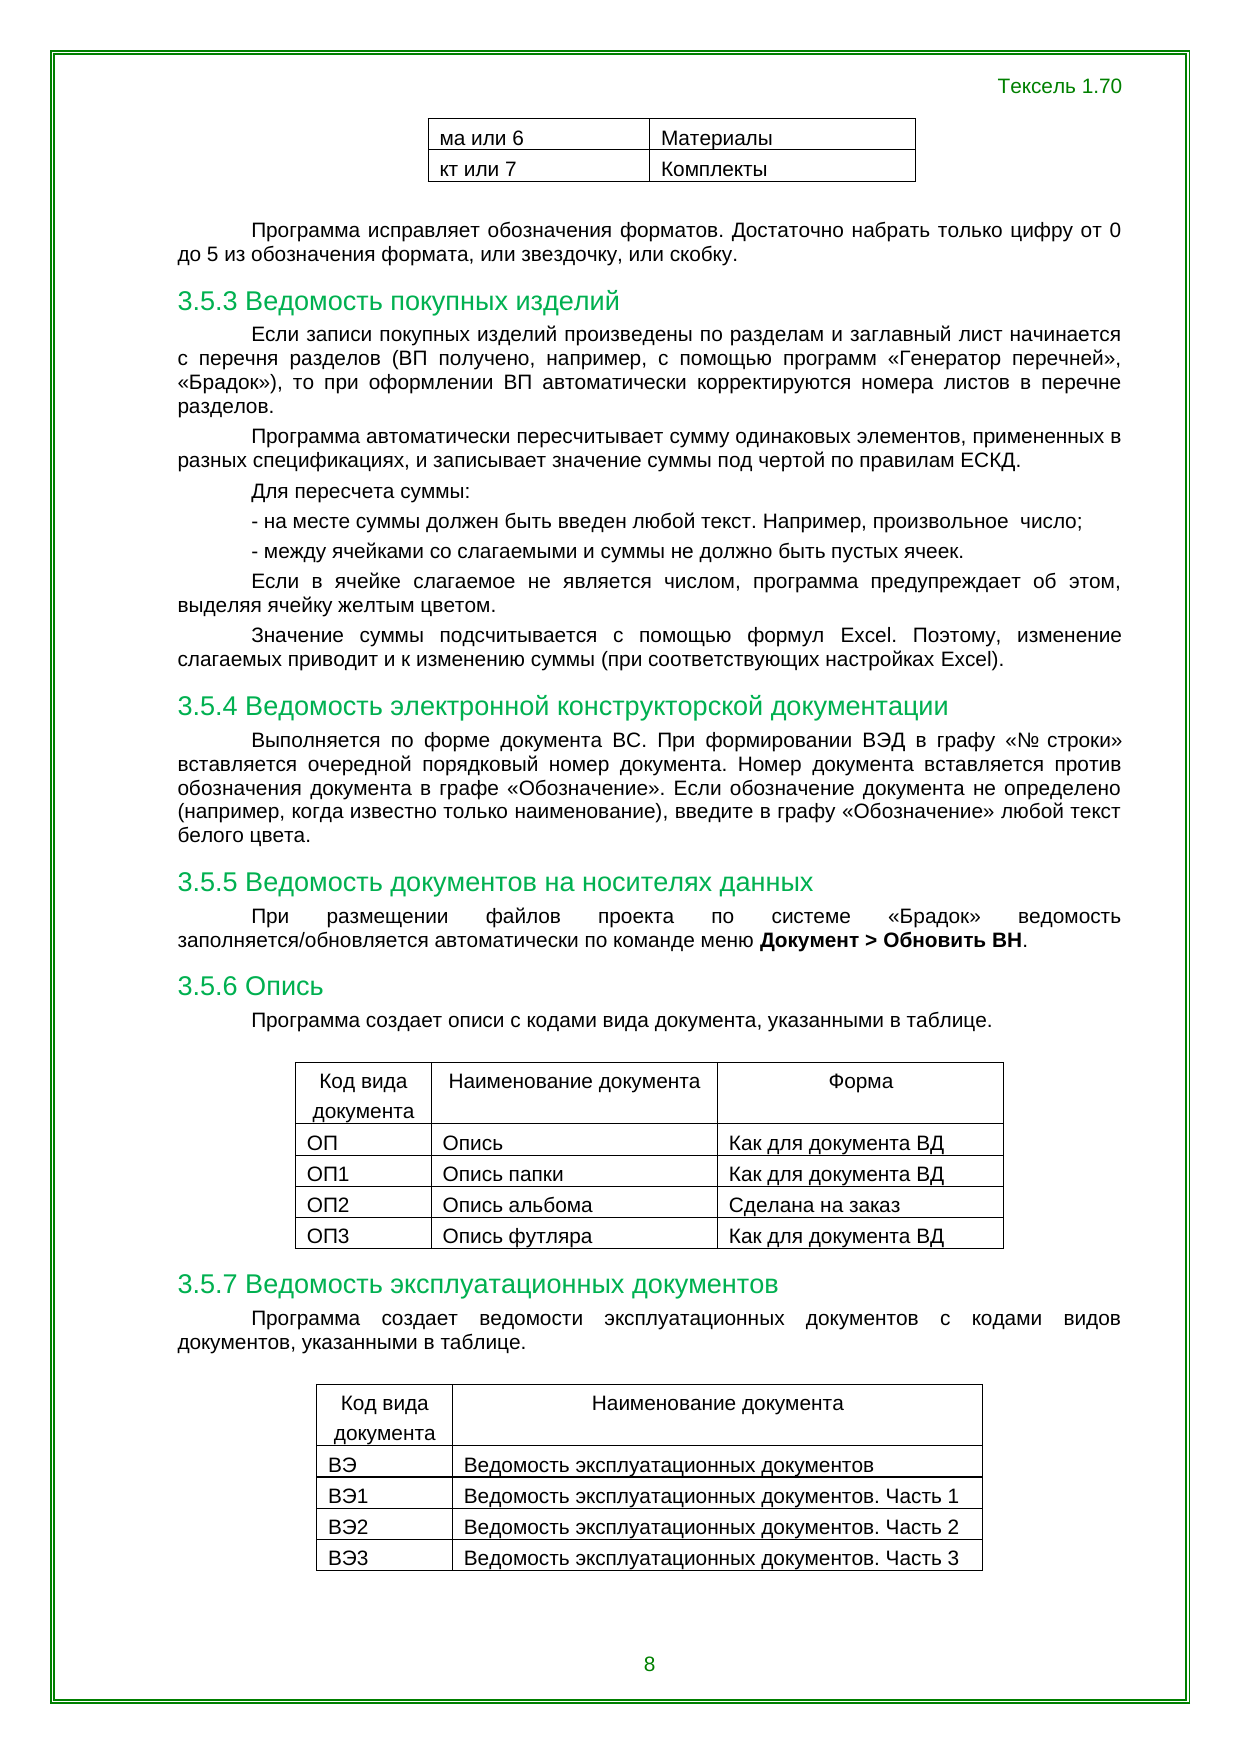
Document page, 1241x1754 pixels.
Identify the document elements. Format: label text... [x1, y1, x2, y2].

table_cell ВЭ1 [317, 1478, 452, 1508]
table_cell Опись папки [432, 1156, 717, 1186]
table_header Код вида документа [317, 1385, 452, 1445]
table_header Наименование документа [432, 1063, 717, 1123]
text Программа создает описи с кодами вида документа, указанными в таблице. [177, 1008, 1122, 1032]
table_cell ма или 6 [429, 119, 649, 149]
text Если в ячейке слагаемое не является числом, программа предупреждает об этом, выделяя ячейку желтым цветом. [177, 569, 1122, 617]
table_header Наименование документа [453, 1385, 982, 1445]
table_cell Сделана на заказ [718, 1187, 1003, 1217]
text Выполняется по форме документа ВС. При формировании ВЭД в графу «№ строки» вставляется очередной порядковый номер документа. Номер документа вставляется против обозначения документа в графе «Обозначение». Если обозначение документа не определено (например, когда известно только наименование), введите в графу «Обозначение» любой текст белого цвета. [177, 727, 1122, 847]
text Программа исправляет обозначения форматов. Достаточно набрать только цифру от 0 до 5 из обозначения формата, или звездочку, или скобку. [177, 218, 1122, 266]
table_cell ВЭ3 [317, 1540, 452, 1570]
table_cell Опись футляра [432, 1218, 717, 1248]
table_cell ВЭ2 [317, 1509, 452, 1539]
subtitle 3.5.3 Ведомость покупных изделий [177, 285, 1122, 316]
table_header Код вида документа [296, 1063, 431, 1123]
table_cell Материалы [650, 119, 915, 149]
table_cell ОП2 [296, 1187, 431, 1217]
table_cell Как для документа ВД [718, 1124, 1003, 1154]
table_cell Опись [432, 1124, 717, 1154]
text - на месте суммы должен быть введен любой текст. Например, произвольное число; [177, 509, 1122, 533]
table_cell кт или 7 [429, 150, 649, 181]
table_cell ОП1 [296, 1156, 431, 1186]
table_header Форма [718, 1063, 1003, 1123]
text Программа создает ведомости эксплуатационных документов с кодами видов документов, указанными в таблице. [177, 1306, 1122, 1353]
subtitle 3.5.4 Ведомость электронной конструкторской документации [177, 690, 1122, 721]
text Для пересчета суммы: [177, 478, 1122, 502]
table_cell Ведомость эксплуатационных документов. Часть 1 [453, 1478, 982, 1508]
table_cell Опись альбома [432, 1187, 717, 1217]
subtitle 3.5.7 Ведомость эксплуатационных документов [177, 1268, 1122, 1299]
table_cell ОП [296, 1124, 431, 1154]
text - между ячейками со слагаемыми и суммы не должно быть пустых ячеек. [177, 539, 1122, 563]
text Значение суммы подсчитывается с помощью формул Excel. Поэтому, изменение слагаемых приводит и к изменению суммы (при соответствующих настройках Excel). [177, 623, 1122, 671]
table_cell Как для документа ВД [718, 1156, 1003, 1186]
subtitle 3.5.5 Ведомость документов на носителях данных [177, 866, 1122, 897]
table_cell Как для документа ВД [718, 1218, 1003, 1248]
text Если записи покупных изделий произведены по разделам и заглавный лист начинается с перечня разделов (ВП получено, например, с помощью программ «Генератор перечней», «Брадок»), то при оформлении ВП автоматически корректируются номера листов в перечне разделов. [177, 322, 1122, 418]
text Программа автоматически пересчитывает сумму одинаковых элементов, примененных в разных спецификациях, и записывает значение суммы под чертой по правилам ЕСКД. [177, 424, 1122, 472]
text При размещении файлов проекта по системе «Брадок» ведомость заполняется/обновляется автоматически по команде меню Документ > Обновить ВН. [177, 903, 1122, 951]
table_cell Ведомость эксплуатационных документов. Часть 2 [453, 1509, 982, 1539]
table_cell Ведомость эксплуатационных документов. Часть 3 [453, 1540, 982, 1570]
table_cell ВЭ [317, 1446, 452, 1476]
subtitle 3.5.6 Опись [177, 970, 1122, 1001]
table_cell Комплекты [650, 150, 915, 181]
table_cell Ведомость эксплуатационных документов [453, 1446, 982, 1476]
table_cell ОП3 [296, 1218, 431, 1248]
